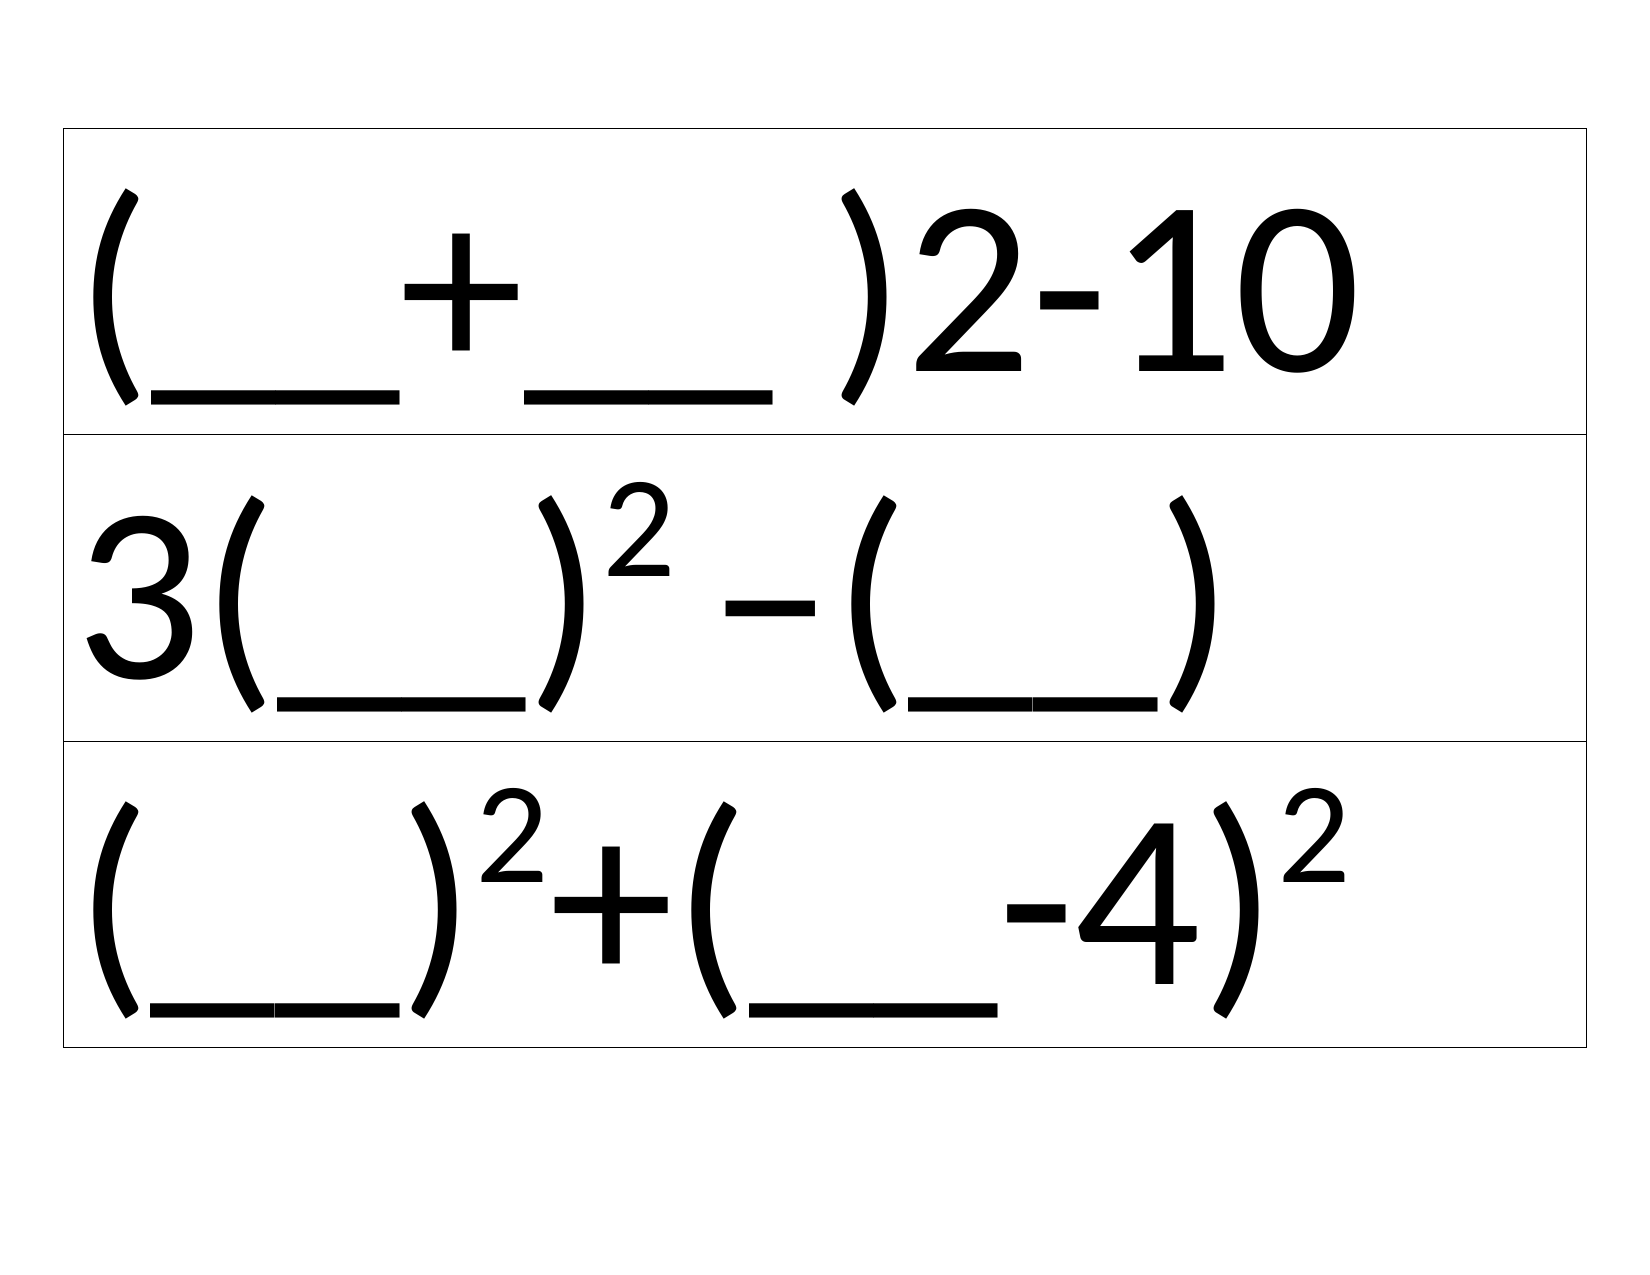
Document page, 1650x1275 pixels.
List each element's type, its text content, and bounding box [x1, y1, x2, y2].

table_cell 3(__)2 –(__) [64, 435, 1586, 741]
table_cell (__)2+(__-4)2 [64, 742, 1586, 1047]
table_header (__+__ )2-10 [64, 129, 1586, 434]
